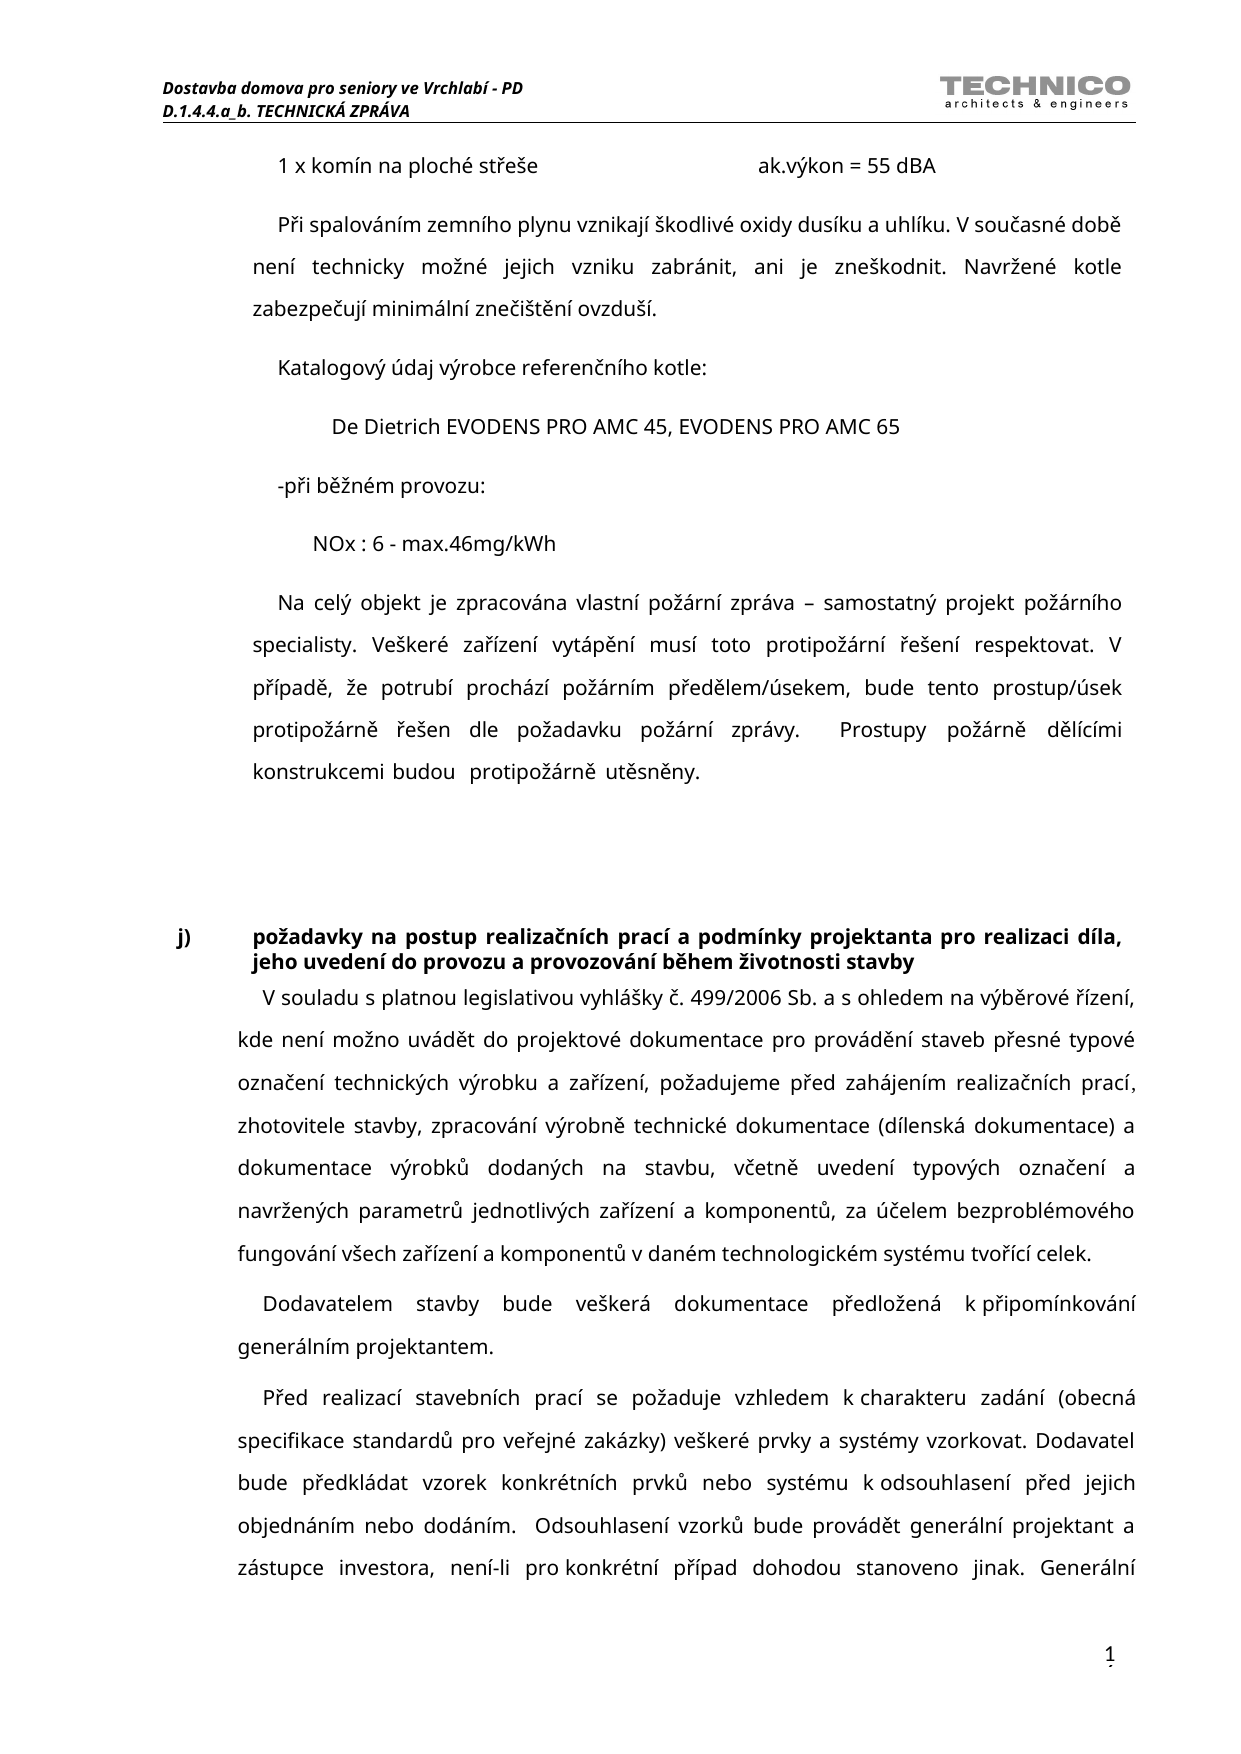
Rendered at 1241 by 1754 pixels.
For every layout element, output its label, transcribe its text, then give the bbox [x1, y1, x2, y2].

picture [934, 70, 1137, 115]
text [237, 1383, 1136, 1582]
text Katalogový údaj výrobce referenčního kotle: [252, 353, 1123, 382]
text V souladu s platnou legislativou vyhlášky č. 499/2006 Sb. a s ohledem na výběrové řízení, kde není možno uvádět do projektové dokumentace pro provádění staveb přesné typové označení technických výrobku a zařízení, požadujeme před zahájením realizačních prací, zhotovitele stavby, zpracování výrobně technické dokumentace (dílenská dokumentace) a dokumentace výrobků dodaných na stavbu, včetně uvedení typových označení a navržených parametrů jednotlivých zařízení a komponentů, za účelem bezproblémového fungování všech zařízení a komponentů v daném technologickém systému tvořící celek. [237, 983, 1136, 1267]
text NOx : 6 - max.46mg/kWh [252, 529, 1123, 558]
text Dodavatelem stavby bude veškerá dokumentace předložená k připomínkování generálním projektantem. [237, 1289, 1136, 1361]
text De Dietrich EVODENS PRO AMC 45, EVODENS PRO AMC 65 [252, 412, 1123, 441]
subtitle požadavky na postup realizačních prací a podmínky projektanta pro realizaci díla, jeho uvedení do provozu a provozování během životnosti stavby [177, 925, 1122, 975]
text Při spalováním zemního plynu vznikají škodlivé oxidy dusíku a uhlíku. V současné době není technicky možné jejich vzniku zabránit, ani je zneškodnit. Navržené kotle zabezpečují minimální znečištění ovzduší. [252, 210, 1123, 323]
text 1 x komín na ploché střeše ak.výkon = 55 dBA [252, 151, 1123, 180]
text Na celý objekt je zpracována vlastní požární zpráva – samostatný projekt požárního specialisty. Veškeré zařízení vytápění musí toto protipožární řešení respektovat. V případě, že potrubí prochází požárním předělem/úsekem, bude tento prostup/úsek protipožárně řešen dle požadavku požární zprávy. Prostupy požárně dělícími konstrukcemi budou protipožárně utěsněny. [252, 588, 1123, 786]
text -při běžném provozu: [252, 471, 1123, 499]
